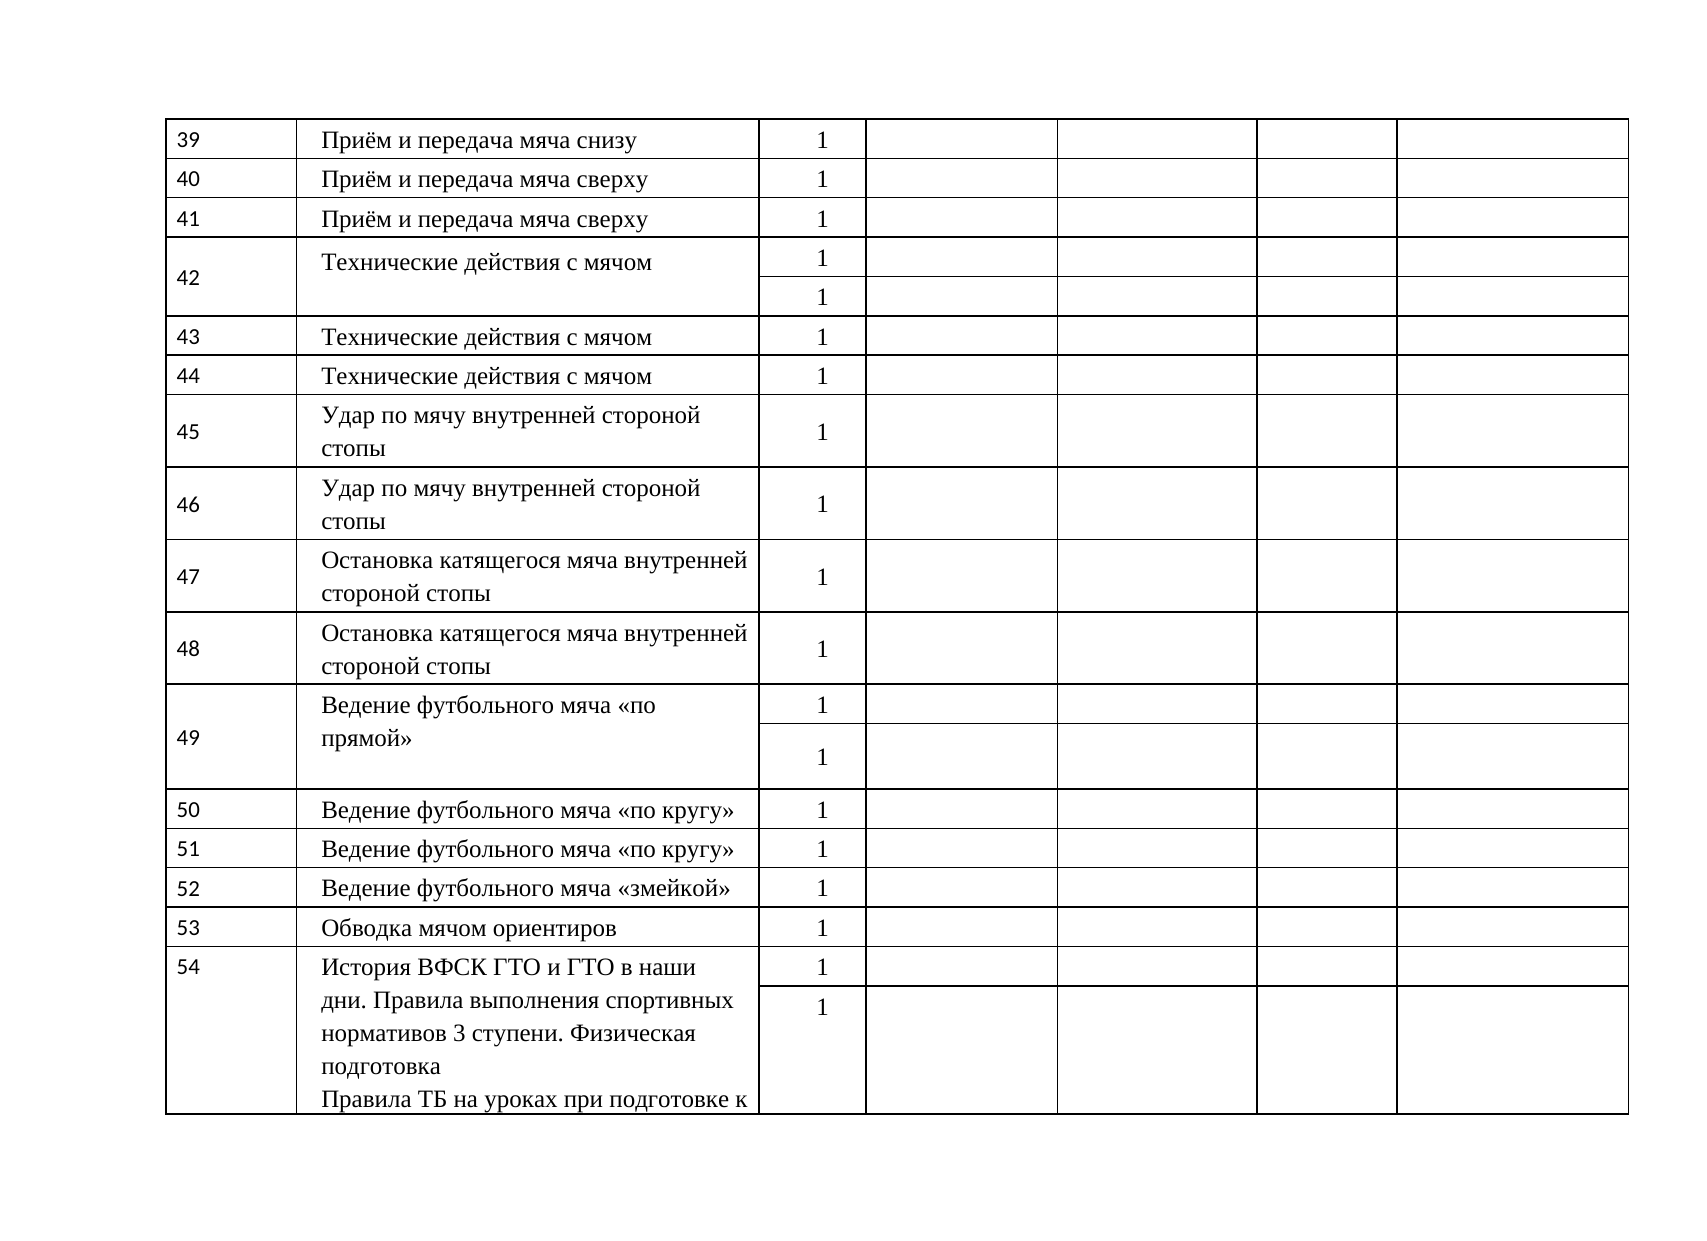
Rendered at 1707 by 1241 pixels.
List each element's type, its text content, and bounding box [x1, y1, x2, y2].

table_cell 49 [167, 685, 296, 788]
table_cell [1398, 159, 1628, 197]
table_cell [1258, 613, 1396, 683]
table_cell 1 [760, 685, 865, 723]
table_cell 1 [760, 468, 865, 538]
table_cell 1 [760, 908, 865, 946]
table_cell [1398, 724, 1628, 788]
table_cell [1058, 724, 1256, 788]
table_cell [1258, 395, 1396, 466]
table_cell [1258, 198, 1396, 236]
table_cell [1398, 238, 1628, 276]
table_cell [867, 317, 1057, 354]
table_cell [867, 277, 1057, 315]
table_cell 1 [760, 987, 865, 1113]
table_cell [1058, 540, 1256, 611]
table_cell 1 [760, 238, 865, 276]
table_cell Удар по мячу внутренней стороной стопы [297, 468, 758, 538]
table_cell 44 [167, 356, 296, 394]
table_cell [867, 159, 1057, 197]
table_cell [1058, 987, 1256, 1113]
table_cell 1 [760, 724, 865, 788]
table_cell [1258, 468, 1396, 538]
table_cell [867, 198, 1057, 236]
table_cell 1 [760, 159, 865, 197]
table_cell История ВФСК ГТО и ГТО в наши дни. Правила выполнения спортивных нормативов 3 ступени. Физическая подготовка Правила ТБ на уроках при подготовке к ГТО. ЗОЖ. Первая помощь при травмах [297, 947, 758, 1113]
table_cell Технические действия с мячом [297, 238, 758, 315]
table_cell Ведение футбольного мяча «по прямой» [297, 685, 758, 788]
table_cell [867, 120, 1057, 157]
table_cell 52 [167, 868, 296, 906]
table_cell [1398, 987, 1628, 1113]
table_cell Приём и передача мяча сверху [297, 198, 758, 236]
table_cell [1058, 395, 1256, 466]
table_cell [1058, 277, 1256, 315]
table_cell 41 [167, 198, 296, 236]
table_cell [867, 908, 1057, 946]
table_cell [1398, 868, 1628, 906]
table_cell [1058, 908, 1256, 946]
table_cell [1258, 868, 1396, 906]
table_cell Технические действия с мячом [297, 356, 758, 394]
table_cell [1398, 468, 1628, 538]
table_cell [1258, 947, 1396, 985]
table_cell 48 [167, 613, 296, 683]
table_cell 1 [760, 868, 865, 906]
table_cell 1 [760, 317, 865, 354]
table_cell [1258, 685, 1396, 723]
table_cell 50 [167, 790, 296, 827]
table_cell [867, 829, 1057, 867]
table_cell [1058, 829, 1256, 867]
table_cell [867, 790, 1057, 827]
table_cell 1 [760, 395, 865, 466]
table_cell [867, 724, 1057, 788]
table_cell Приём и передача мяча сверху [297, 159, 758, 197]
table_cell [1258, 540, 1396, 611]
table_cell [1398, 395, 1628, 466]
table_cell [1058, 613, 1256, 683]
table_cell [1398, 317, 1628, 354]
table_cell [867, 685, 1057, 723]
table_cell [1398, 356, 1628, 394]
table_cell [1398, 790, 1628, 827]
table_cell [1398, 277, 1628, 315]
table_cell [1058, 159, 1256, 197]
table_cell Технические действия с мячом [297, 317, 758, 354]
table_cell [1258, 356, 1396, 394]
table_cell [1398, 947, 1628, 985]
table_cell [867, 468, 1057, 538]
table_cell [1398, 685, 1628, 723]
table_cell [1398, 613, 1628, 683]
table_cell [867, 947, 1057, 985]
table_cell 42 [167, 238, 296, 315]
table_cell Ведение футбольного мяча «по кругу» [297, 829, 758, 867]
table_cell 1 [760, 947, 865, 985]
table_cell [1258, 790, 1396, 827]
table_cell [1398, 120, 1628, 157]
table_cell Остановка катящегося мяча внутренней стороной стопы [297, 613, 758, 683]
table_cell 46 [167, 468, 296, 538]
table_cell Остановка катящегося мяча внутренней стороной стопы [297, 540, 758, 611]
table_cell 43 [167, 317, 296, 354]
table_cell 1 [760, 790, 865, 827]
table_cell [1058, 868, 1256, 906]
table_cell 51 [167, 829, 296, 867]
table_cell [1398, 829, 1628, 867]
table_cell 39 [167, 120, 296, 157]
table_cell 1 [760, 198, 865, 236]
table_cell [867, 395, 1057, 466]
table_cell [1058, 947, 1256, 985]
table_cell [1258, 908, 1396, 946]
table_cell [1058, 356, 1256, 394]
table_cell Обводка мячом ориентиров [297, 908, 758, 946]
table_cell Ведение футбольного мяча «по кругу» [297, 790, 758, 827]
table_cell 54 [167, 947, 296, 1113]
table_cell [1058, 198, 1256, 236]
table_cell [297, 120, 758, 157]
table_cell 45 [167, 395, 296, 466]
table_cell [1258, 987, 1396, 1113]
table_cell [867, 868, 1057, 906]
table_cell 47 [167, 540, 296, 611]
table_cell 1 [760, 613, 865, 683]
table_cell Удар по мячу внутренней стороной стопы [297, 395, 758, 466]
table_cell [1258, 724, 1396, 788]
table_cell [1258, 238, 1396, 276]
table_cell [867, 613, 1057, 683]
table_cell 1 [760, 356, 865, 394]
table_cell [1258, 120, 1396, 157]
table_cell [1058, 238, 1256, 276]
table_cell [1398, 198, 1628, 236]
table_cell [1398, 540, 1628, 611]
table_cell [1058, 685, 1256, 723]
table_cell [1058, 468, 1256, 538]
table_cell [1258, 829, 1396, 867]
table_cell [867, 987, 1057, 1113]
table_cell 53 [167, 908, 296, 946]
table_cell [1258, 317, 1396, 354]
table_cell 1 [760, 120, 865, 157]
table_cell Ведение футбольного мяча «змейкой» [297, 868, 758, 906]
table_cell [1058, 317, 1256, 354]
table_cell 40 [167, 159, 296, 197]
table_cell 1 [760, 829, 865, 867]
table_cell [867, 356, 1057, 394]
table_cell [867, 238, 1057, 276]
table_cell [1258, 159, 1396, 197]
table_cell 1 [760, 540, 865, 611]
table_cell [1398, 908, 1628, 946]
table_cell 1 [760, 277, 865, 315]
table_cell [1058, 790, 1256, 827]
table_cell [1058, 120, 1256, 157]
table_cell [1258, 277, 1396, 315]
table_cell [867, 540, 1057, 611]
